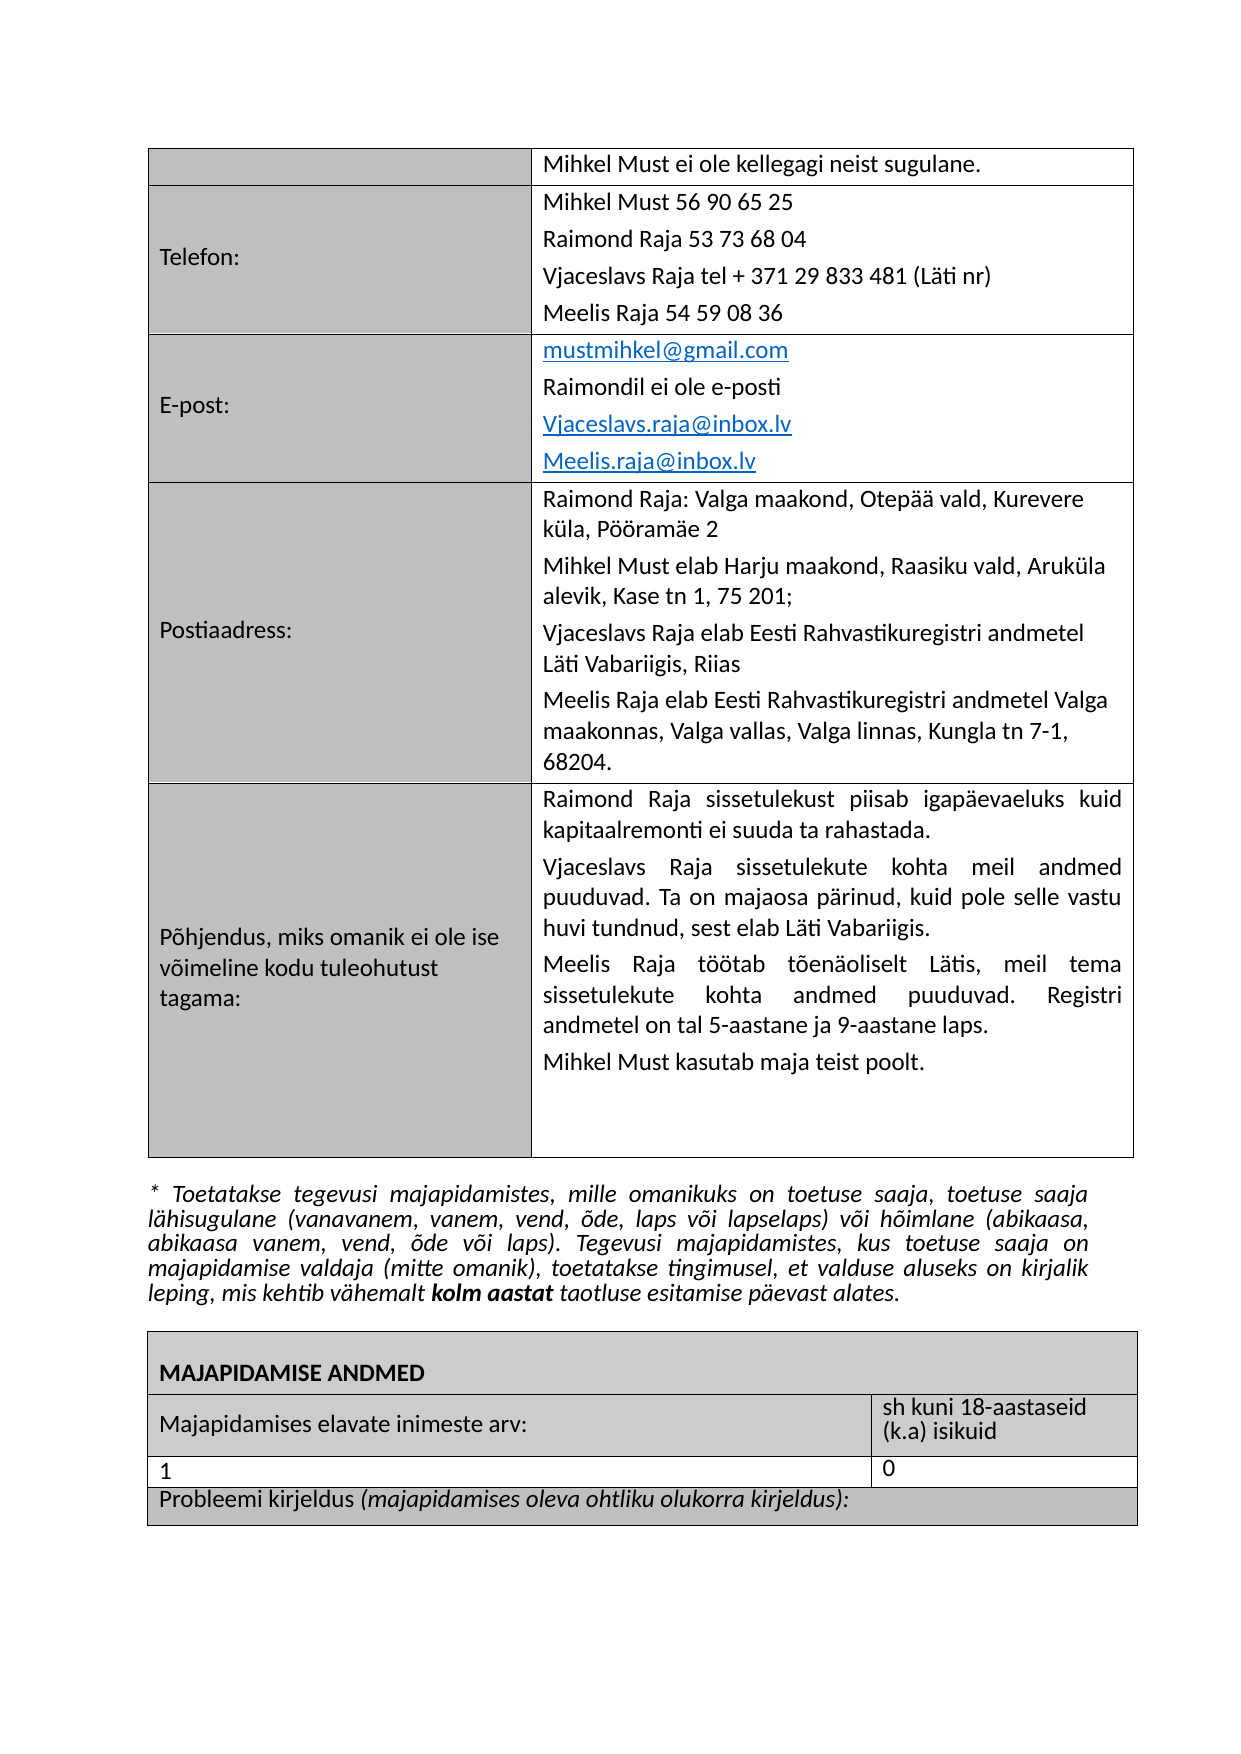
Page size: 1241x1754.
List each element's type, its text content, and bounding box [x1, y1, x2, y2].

table_cell Mihkel Must 56 90 65 25 Raimond Raja 53 73 68 04 Vjaceslavs Raja tel + 371 29 833 481 (Läti nr) Meelis Raja 54 59 08 36 [532, 186, 1133, 333]
table_cell Probleemi kirjeldus (majapidamises oleva ohtliku olukorra kirjeldus): [148, 1488, 1137, 1525]
table_cell 1 [148, 1457, 871, 1487]
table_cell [149, 149, 531, 185]
table_cell mustmihkel@gmail.com Raimondil ei ole e-posti Vjaceslavs.raja@inbox.lv Meelis.raja@inbox.lv [532, 335, 1133, 482]
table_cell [532, 149, 1133, 185]
text * Toetatakse tegevusi majapidamistes, mille omanikuks on toetuse saaja, toetuse saaja lähisugulane (vanavanem, vanem, vend, õde, laps või lapselaps) või hõimlane (abikaasa, abikaasa vanem, vend, õde või laps). Tegevusi majapidamistes, kus toetuse saaja on majapidamise valdaja (mitte omanik), toetatakse tingimusel, et valduse aluseks on kirjalik leping, mis kehtib vähemalt kolm aastat taotluse esitamise päevast alates. [148, 1182, 1093, 1306]
table_cell Raimond Raja: Valga maakond, Otepää vald, Kurevere küla, Pööramäe 2 Mihkel Must elab Harju maakond, Raasiku vald, Aruküla alevik, Kase tn 1, 75 201; Vjaceslavs Raja elab Eesti Rahvastikuregistri andmetel Läti Vabariigis, Riias Meelis Raja elab Eesti Rahvastikuregistri andmetel Valga maakonnas, Valga vallas, Valga linnas, Kungla tn 7-1, 68204. [532, 483, 1133, 782]
table_cell Telefon: [149, 186, 531, 333]
table_cell 0 [872, 1457, 1137, 1487]
table_cell Majapidamises elavate inimeste arv: [148, 1395, 871, 1456]
table_cell Põhjendus, miks omanik ei ole ise võimeline kodu tuleohutust tagama: [149, 784, 531, 1157]
table_cell E-post: [149, 335, 531, 482]
table_cell sh kuni 18-aastaseid (k.a) isikuid [872, 1395, 1137, 1456]
table_cell Postiaadress: [149, 483, 531, 782]
table_header MAJAPIDAMISE ANDMED [148, 1332, 1137, 1394]
table_cell Raimond Raja sissetulekust piisab igapäevaeluks kuid kapitaalremonti ei suuda ta rahastada. Vjaceslavs Raja sissetulekute kohta meil andmed puuduvad. Ta on majaosa pärinud, kuid pole selle vastu huvi tundnud, sest elab Läti Vabariigis. Meelis Raja töötab tõenäoliselt Lätis, meil tema sissetulekute kohta andmed puuduvad. Registri andmetel on tal 5-aastane ja 9-aastane laps. Mihkel Must kasutab maja teist poolt. [532, 784, 1133, 1157]
